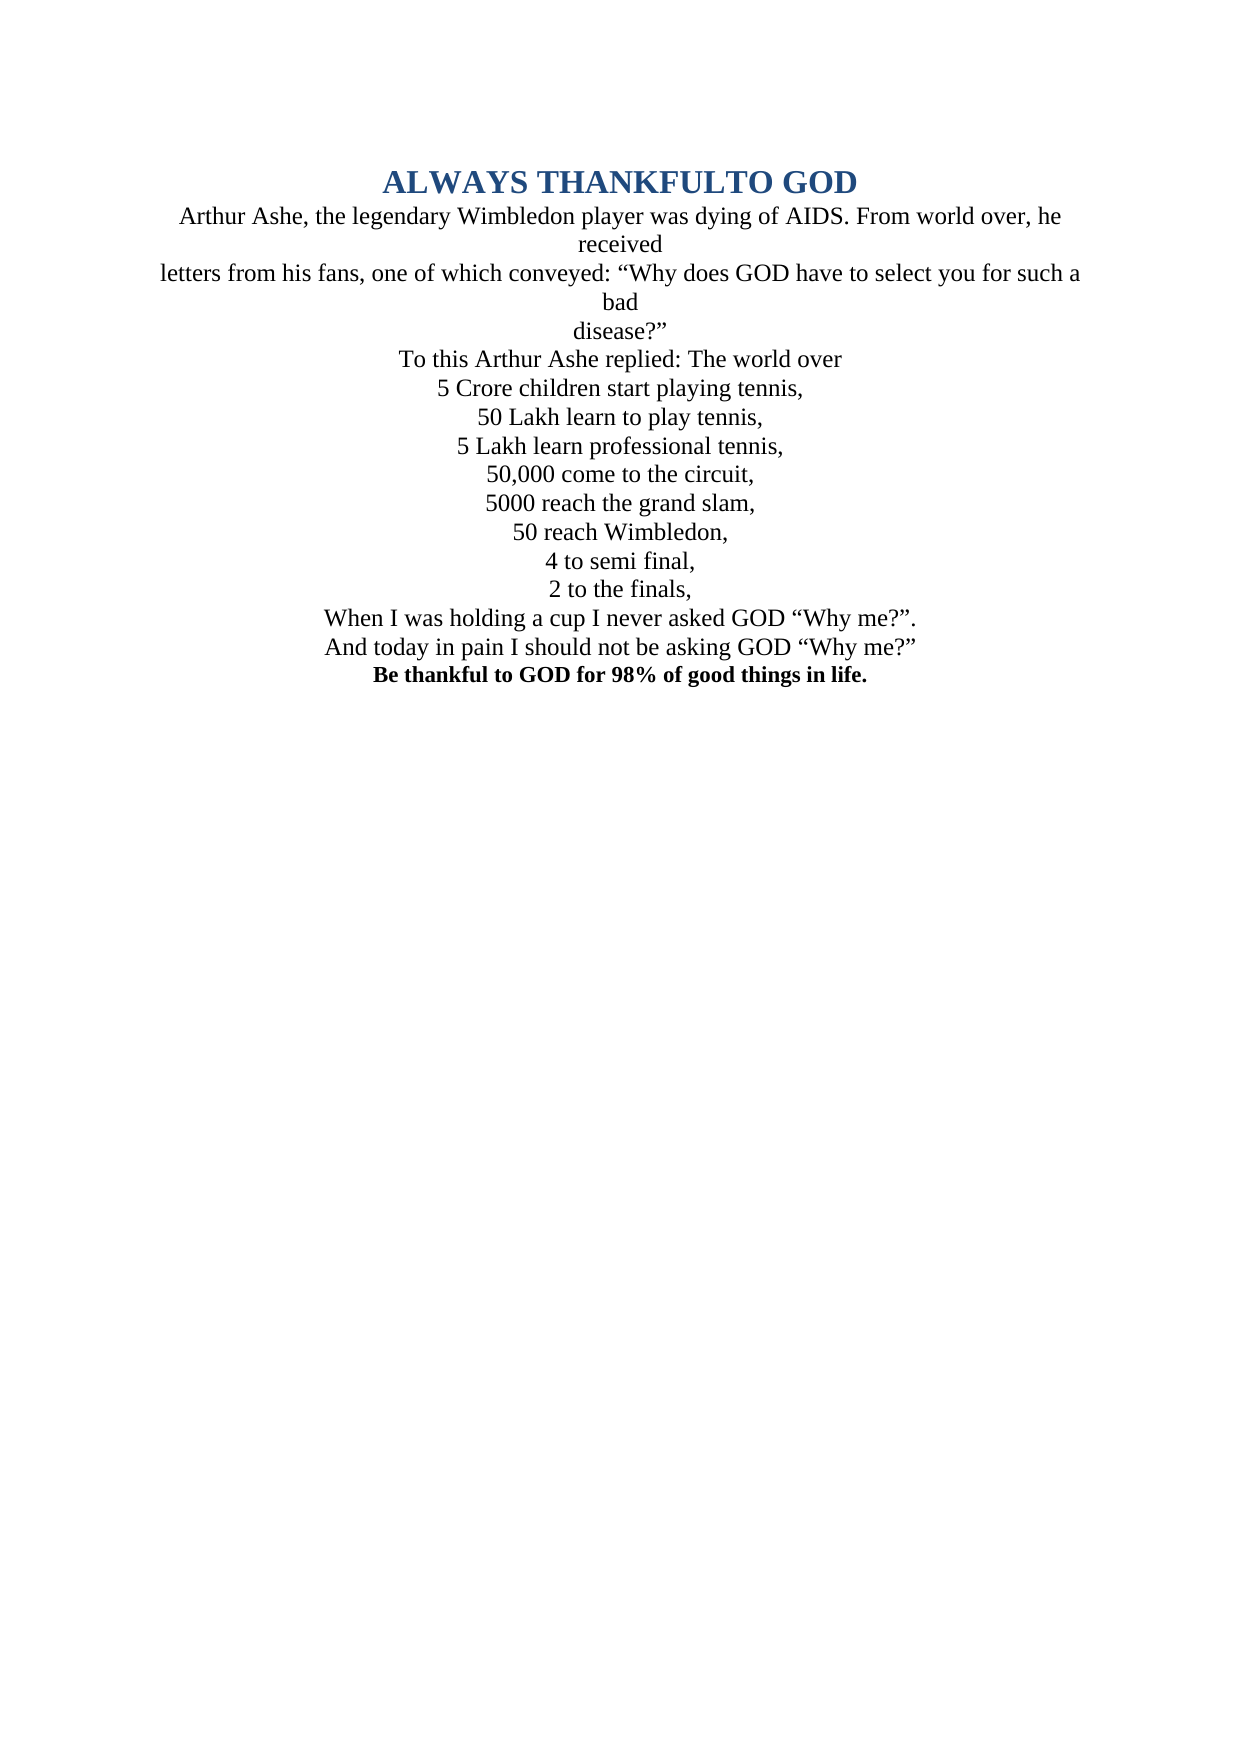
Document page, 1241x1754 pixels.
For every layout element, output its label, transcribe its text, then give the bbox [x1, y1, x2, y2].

text To this Arthur Ashe replied: The world over [150, 344, 1090, 373]
text letters from his fans, one of which conveyed: “Why does GOD have to select you for such a bad [150, 258, 1090, 316]
text 50 Lakh learn to play tennis, [150, 402, 1090, 431]
subtitle ALWAYS THANKFULTO GOD [150, 162, 1090, 201]
text Arthur Ashe, the legendary Wimbledon player was dying of AIDS. From world over, he received [150, 201, 1090, 258]
text 5000 reach the grand slam, [150, 488, 1090, 517]
text disease?” [150, 316, 1090, 344]
text When I was holding a cup I never asked GOD “Why me?”. [150, 603, 1090, 632]
text 50,000 come to the circuit, [150, 459, 1090, 488]
text And today in pain I should not be asking GOD “Why me?” [150, 632, 1090, 661]
text 5 Crore children start playing tennis, [150, 373, 1090, 402]
text Be thankful to GOD for 98% of good things in life. [150, 661, 1090, 687]
text 5 Lakh learn professional tennis, [150, 431, 1090, 459]
text 2 to the finals, [150, 574, 1090, 603]
text 50 reach Wimbledon, [150, 517, 1090, 546]
text 4 to semi final, [150, 546, 1090, 574]
